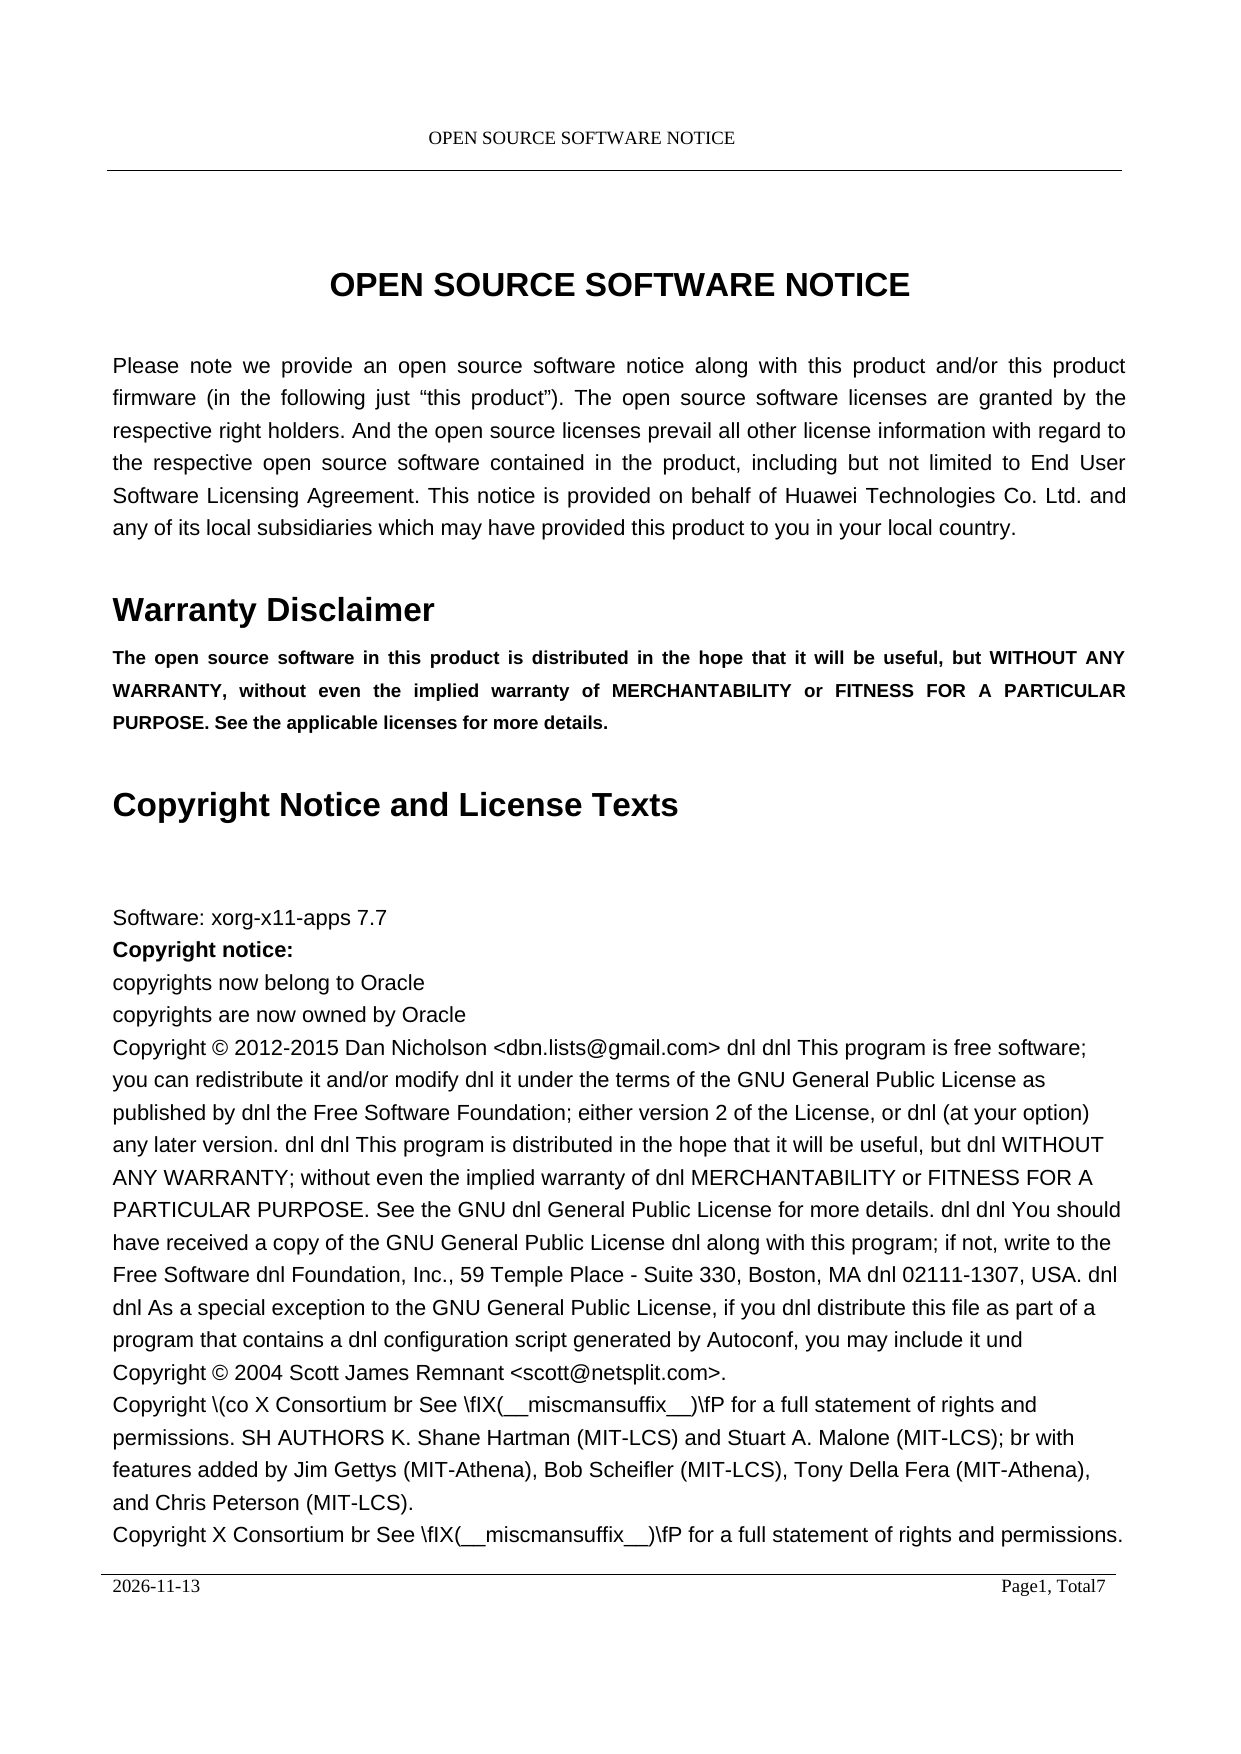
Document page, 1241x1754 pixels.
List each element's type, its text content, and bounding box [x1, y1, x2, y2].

text The open source software in this product is distributed in the hope that it will be useful, but WITHOUT ANY WARRANTY, without even the implied warranty of MERCHANTABILITY or FITNESS FOR A PARTICULAR PURPOSE. See the applicable licenses for more details. [112, 641, 1128, 739]
text Copyright © 2012-2015 Dan Nicholson <dbn.lists@gmail.com> dnl dnl This program is free software; you can redistribute it and/or modify dnl it under the terms of the GNU General Public License as published by dnl the Free Software Foundation; either version 2 of the License, or dnl (at your option) any later version. dnl dnl This program is distributed in the hope that it will be useful, but dnl WITHOUT ANY WARRANTY; without even the implied warranty of dnl MERCHANTABILITY or FITNESS FOR A PARTICULAR PURPOSE. See the GNU dnl General Public License for more details. dnl dnl You should have received a copy of the GNU General Public License dnl along with this program; if not, write to the Free Software dnl Foundation, Inc., 59 Temple Place - Suite 330, Boston, MA dnl 02111-1307, USA. dnl dnl As a special exception to the GNU General Public License, if you dnl distribute this file as part of a program that contains a dnl configuration script generated by Autoconf, you may include it und [112, 1031, 1128, 1356]
text Copyright © 2004 Scott James Remnant <scott@netsplit.com>. [112, 1356, 1128, 1388]
text Copyright notice: [112, 933, 1128, 966]
text copyrights are now owned by Oracle [112, 998, 1128, 1031]
text copyrights now belong to Oracle [112, 966, 1128, 998]
text Copyright Notice and License Texts [112, 771, 1128, 836]
text Warranty Disclaimer [112, 576, 1128, 641]
text Copyright \(co X Consortium br See \fIX(__miscmansuffix__)\fP for a full statement of rights and permissions. SH AUTHORS K. Shane Hartman (MIT-LCS) and Stuart A. Malone (MIT-LCS); br with features added by Jim Gettys (MIT-Athena), Bob Scheifler (MIT-LCS), Tony Della Fera (MIT-Athena), and Chris Peterson (MIT-LCS). [112, 1388, 1128, 1518]
text OPEN SOURCE SOFTWARE NOTICE [112, 251, 1128, 316]
text Please note we provide an open source software notice along with this product and/or this product firmware (in the following just “this product”). The open source software licenses are granted by the respective right holders. And the open source licenses prevail all other license information with regard to the respective open source software contained in the product, including but not limited to End User Software Licensing Agreement. This notice is provided on behalf of Huawei Technologies Co. Ltd. and any of its local subsidiaries which may have provided this product to you in your local country. [112, 349, 1128, 544]
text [112, 1518, 1128, 1551]
text Software: xorg-x11-apps 7.7 [112, 901, 1128, 933]
